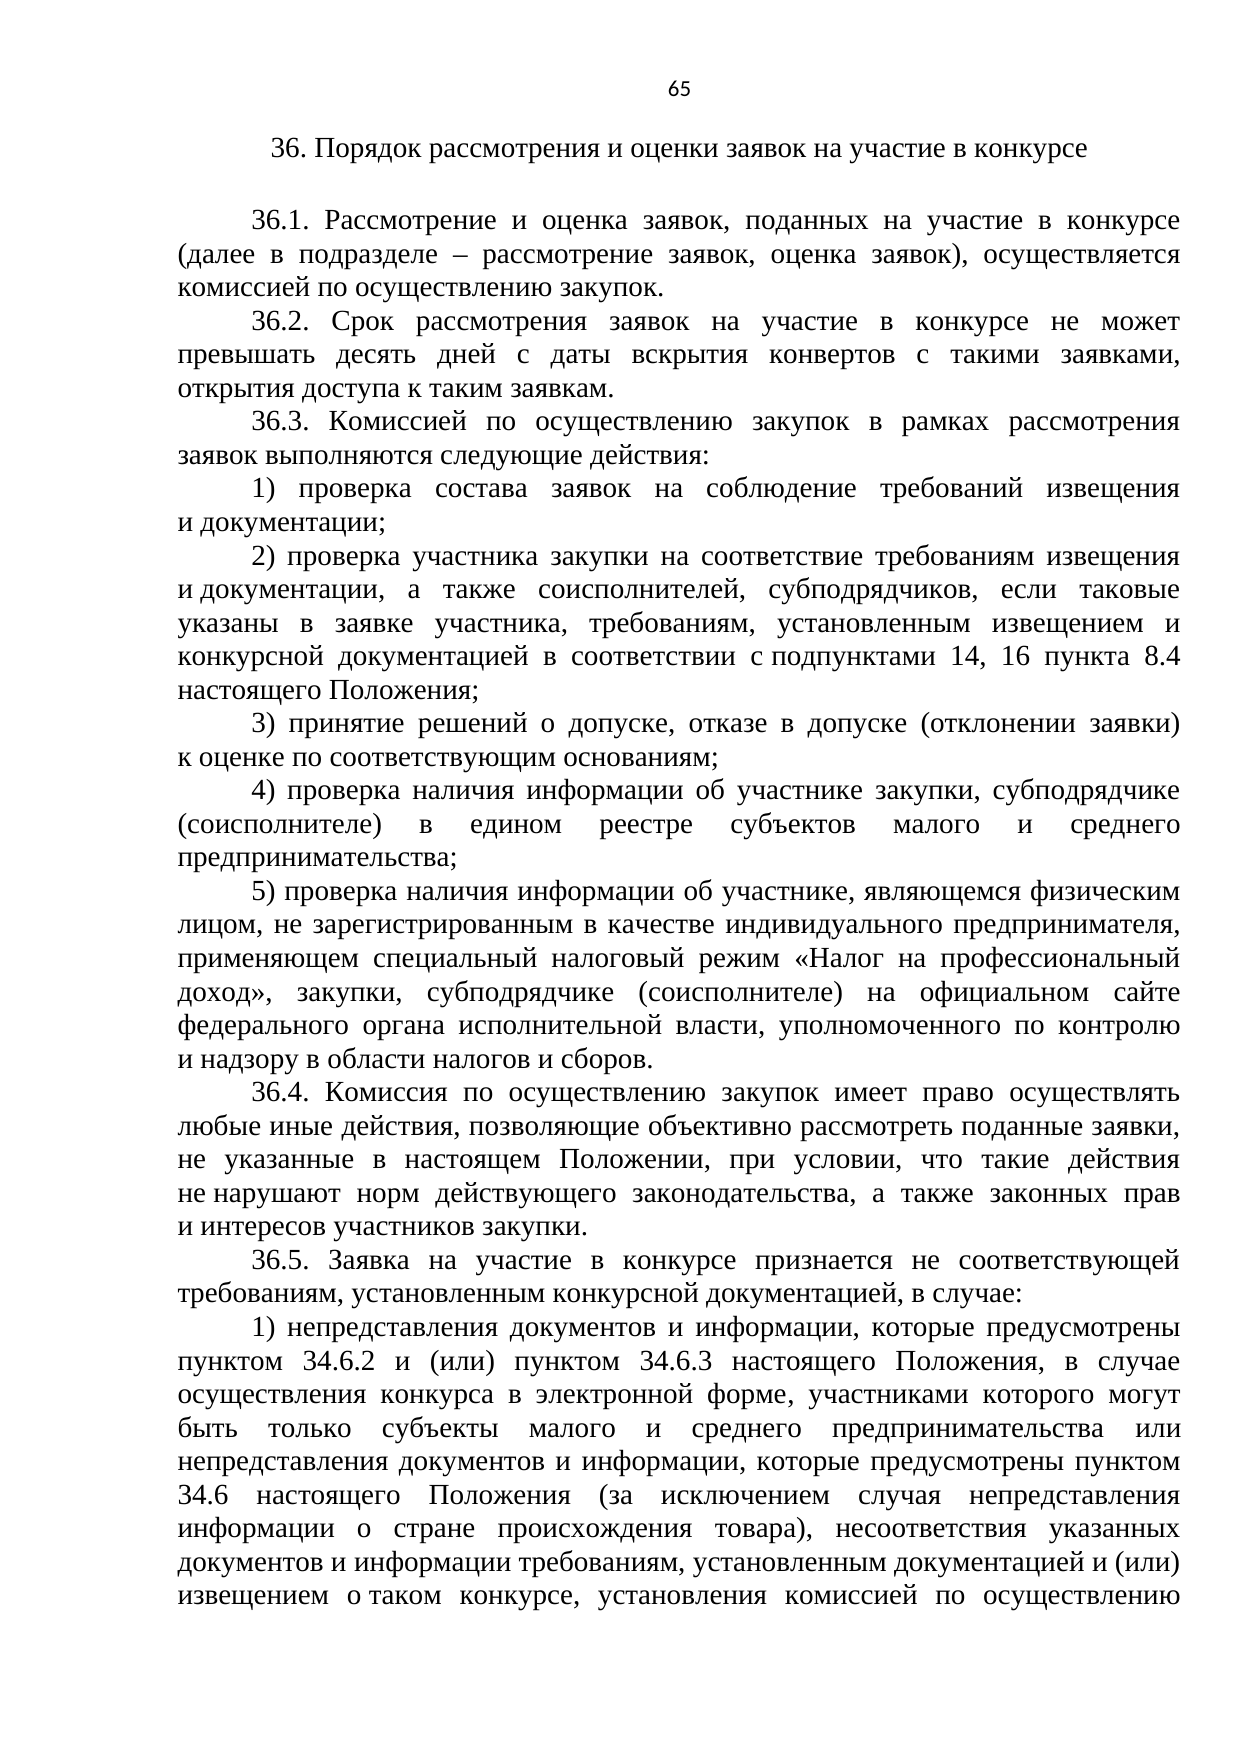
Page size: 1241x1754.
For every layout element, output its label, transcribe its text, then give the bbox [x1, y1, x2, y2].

text 4) проверка наличия информации об участнике закупки, субподрядчике (соисполнителе) в едином реестре субъектов малого и среднего предпринимательства; [177, 772, 1181, 873]
text 2) проверка участника закупки на соответствие требованиям извещения и документации, а также соисполнителей, субподрядчиков, если таковые указаны в заявке участника, требованиям, установленным извещением и конкурсной документацией в соответствии с подпунктами 14, 16 пункта 8.4 настоящего Положения; [177, 538, 1181, 705]
text 36.4. Комиссия по осуществлению закупок имеет право осуществлять любые иные действия, позволяющие объективно рассмотреть поданные заявки, не указанные в настоящем Положении, при условии, что такие действия не нарушают норм действующего законодательства, а также законных прав и интересов участников закупки. [177, 1074, 1181, 1242]
text 3) принятие решений о допуске, отказе в допуске (отклонении заявки) к оценке по соответствующим основаниям; [177, 705, 1181, 772]
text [177, 1309, 1181, 1611]
text 36.1. Рассмотрение и оценка заявок, поданных на участие в конкурсе (далее в подразделе – рассмотрение заявок, оценка заявок), осуществляется комиссией по осуществлению закупок. [177, 202, 1181, 303]
text 36.5. Заявка на участие в конкурсе признается не соответствующей требованиям, установленным конкурсной документацией, в случае: [177, 1242, 1181, 1309]
text 36.3. Комиссией по осуществлению закупок в рамках рассмотрения заявок выполняются следующие действия: [177, 403, 1181, 471]
subtitle 36. Порядок рассмотрения и оценки заявок на участие в конкурсе [177, 130, 1181, 163]
text 36.2. Срок рассмотрения заявок на участие в конкурсе не может превышать десять дней с даты вскрытия конвертов с такими заявками, открытия доступа к таким заявкам. [177, 303, 1181, 403]
text 1) проверка состава заявок на соблюдение требований извещения и документации; [177, 471, 1181, 538]
text 5) проверка наличия информации об участнике, являющемся физическим лицом, не зарегистрированным в качестве индивидуального предпринимателя, применяющем специальный налоговый режим «Налог на профессиональный доход», закупки, субподрядчике (соисполнителе) на официальном сайте федерального органа исполнительной власти, уполномоченного по контролю и надзору в области налогов и сборов. [177, 873, 1181, 1074]
